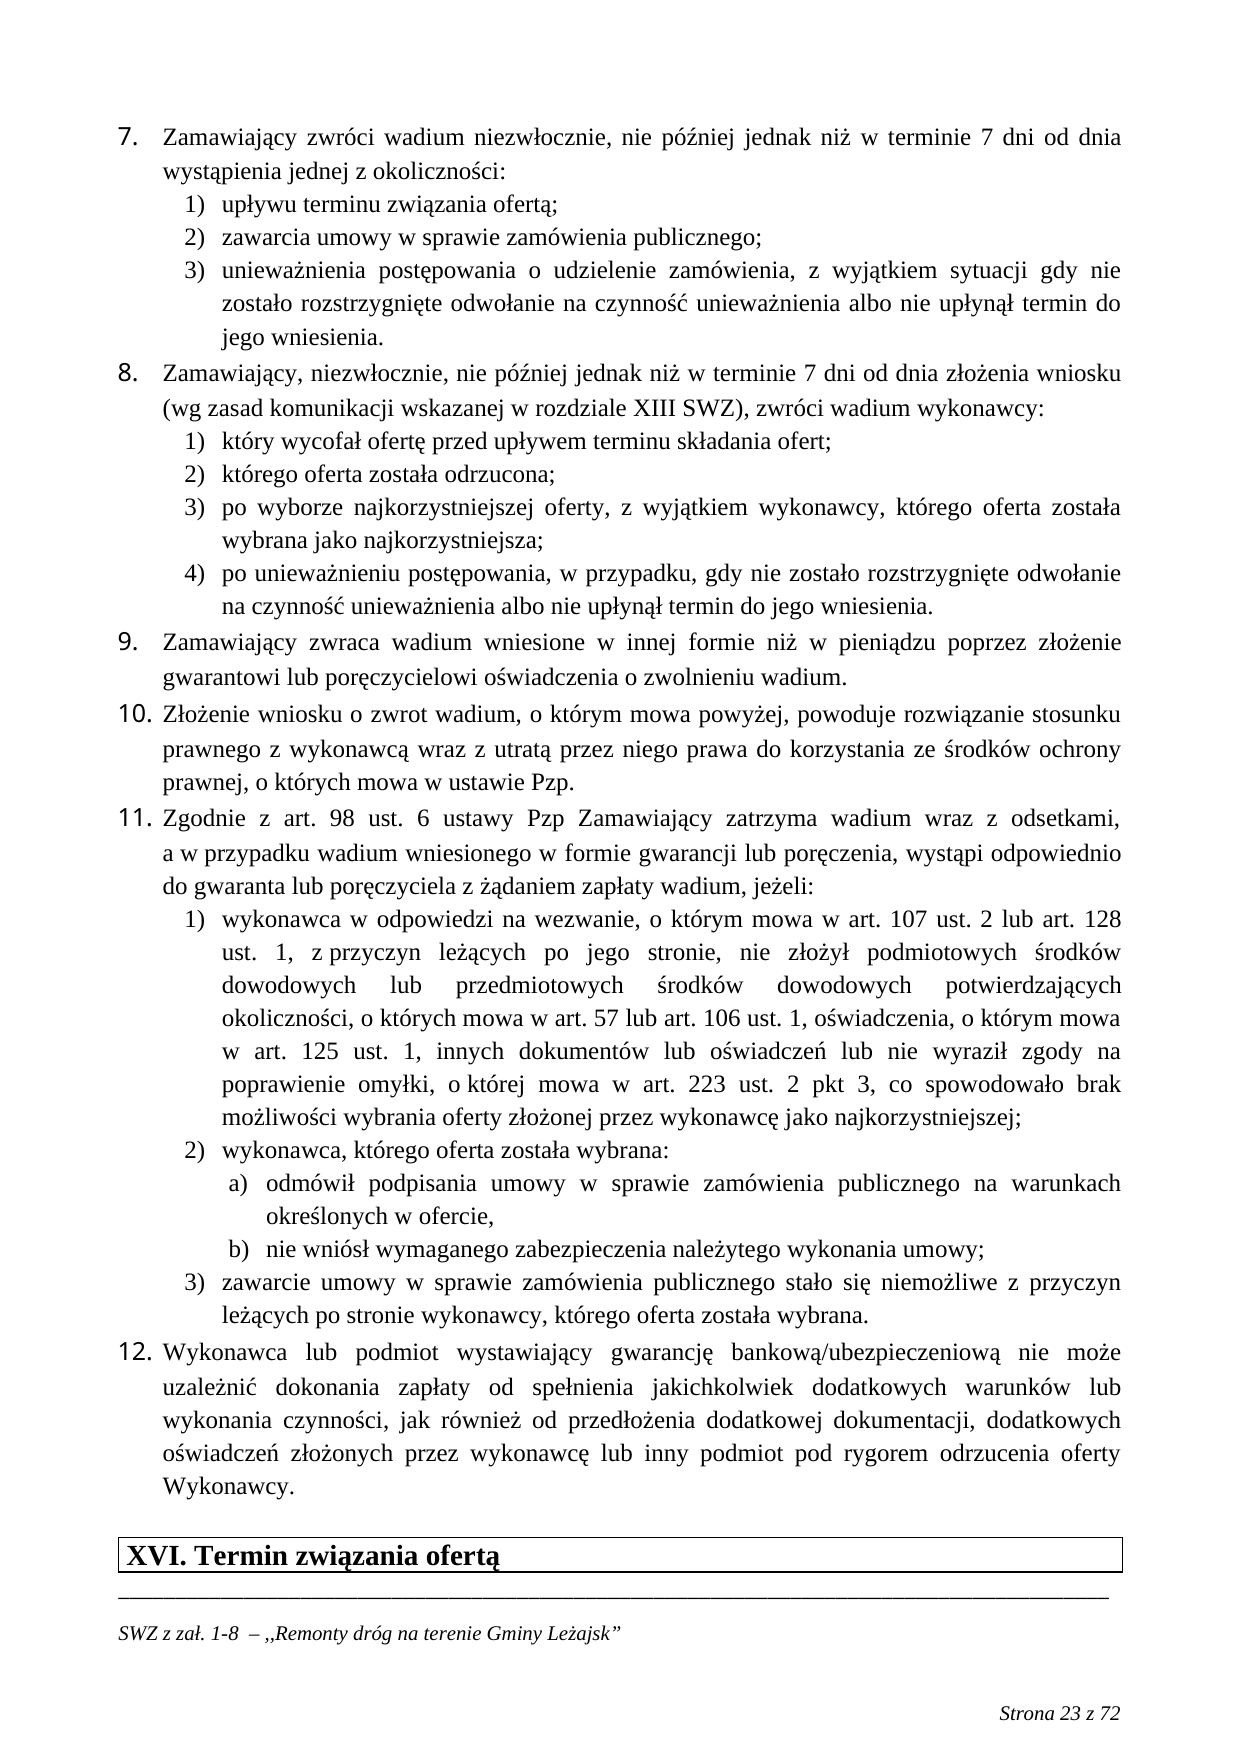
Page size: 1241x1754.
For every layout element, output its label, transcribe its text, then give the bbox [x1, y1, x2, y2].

list odmówił podpisania umowy w sprawie zamówienia publicznego na warunkach określonych w ofercie, [228, 1168, 1122, 1230]
list Złożenie wniosku o zwrot wadium, o którym mowa powyżej, powoduje rozwiązanie stosunku prawnego z wykonawcą wraz z utratą przez niego prawa do korzystania ze środków ochrony prawnej, o których mowa w ustawie Pzp. [117, 695, 1122, 796]
list Zgodnie z art. 98 ust. 6 ustawy Pzp Zamawiający zatrzyma wadium wraz z odsetkami, a w przypadku wadium wniesionego w formie gwarancji lub poręczenia, wystąpi odpowiednio do gwaranta lub poręczyciela z żądaniem zapłaty wadium, jeżeli: [117, 800, 1122, 900]
list unieważnienia postępowania o udzielenie zamówienia, z wyjątkiem sytuacji gdy nie zostało rozstrzygnięte odwołanie na czynność unieważnienia albo nie upłynął termin do jego wniesienia. [184, 256, 1122, 350]
list Wykonawca lub podmiot wystawiający gwarancję bankową/ubezpieczeniową nie może uzależnić dokonania zapłaty od spełnienia jakichkolwiek dodatkowych warunków lub wykonania czynności, jak również od przedłożenia dodatkowej dokumentacji, dodatkowych oświadczeń złożonych przez wykonawcę lub inny podmiot pod rygorem odrzucenia oferty Wykonawcy. [117, 1333, 1122, 1499]
list Zamawiający zwraca wadium wniesione w innej formie niż w pieniądzu poprzez złożenie gwarantowi lub poręczycielowi oświadczenia o zwolnieniu wadium. [117, 624, 1122, 691]
list Zamawiający zwróci wadium niezwłocznie, nie później jednak niż w terminie 7 dni od dnia wystąpienia jednej z okoliczności: [117, 118, 1122, 185]
list po unieważnieniu postępowania, w przypadku, gdy nie zostało rozstrzygnięte odwołanie na czynność unieważnienia albo nie upłynął termin do jego wniesienia. [184, 558, 1122, 620]
list Zamawiający, niezwłocznie, nie później jednak niż w terminie 7 dni od dnia złożenia wniosku (wg zasad komunikacji wskazanej w rozdziale XIII SWZ), zwróci wadium wykonawcy: [117, 354, 1122, 422]
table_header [119, 1538, 1122, 1571]
list nie wniósł wymaganego zabezpieczenia należytego wykonania umowy; [228, 1234, 1122, 1263]
list zawarcie umowy w sprawie zamówienia publicznego stało się niemożliwe z przyczyn leżących po stronie wykonawcy, którego oferta została wybrana. [184, 1267, 1122, 1329]
list wykonawca, którego oferta została wybrana: [184, 1135, 1122, 1164]
list którego oferta została odrzucona; [184, 459, 1122, 488]
list który wycofał ofertę przed upływem terminu składania ofert; [184, 426, 1122, 455]
list wykonawca w odpowiedzi na wezwanie, o którym mowa w art. 107 ust. 2 lub art. 128 ust. 1, z przyczyn leżących po jego stronie, nie złożył podmiotowych środków dowodowych lub przedmiotowych środków dowodowych potwierdzających okoliczności, o których mowa w art. 57 lub art. 106 ust. 1, oświadczenia, o którym mowa w art. 125 ust. 1, innych dokumentów lub oświadczeń lub nie wyraził zgody na poprawienie omyłki, o której mowa w art. 223 ust. 2 pkt 3, co spowodowało brak możliwości wybrania oferty złożonej przez wykonawcę jako najkorzystniejszej; [184, 904, 1122, 1131]
list po wyborze najkorzystniejszej oferty, z wyjątkiem wykonawcy, którego oferta została wybrana jako najkorzystniejsza; [184, 492, 1122, 554]
list zawarcia umowy w sprawie zamówienia publicznego; [184, 222, 1122, 251]
list upływu terminu związania ofertą; [184, 189, 1122, 218]
